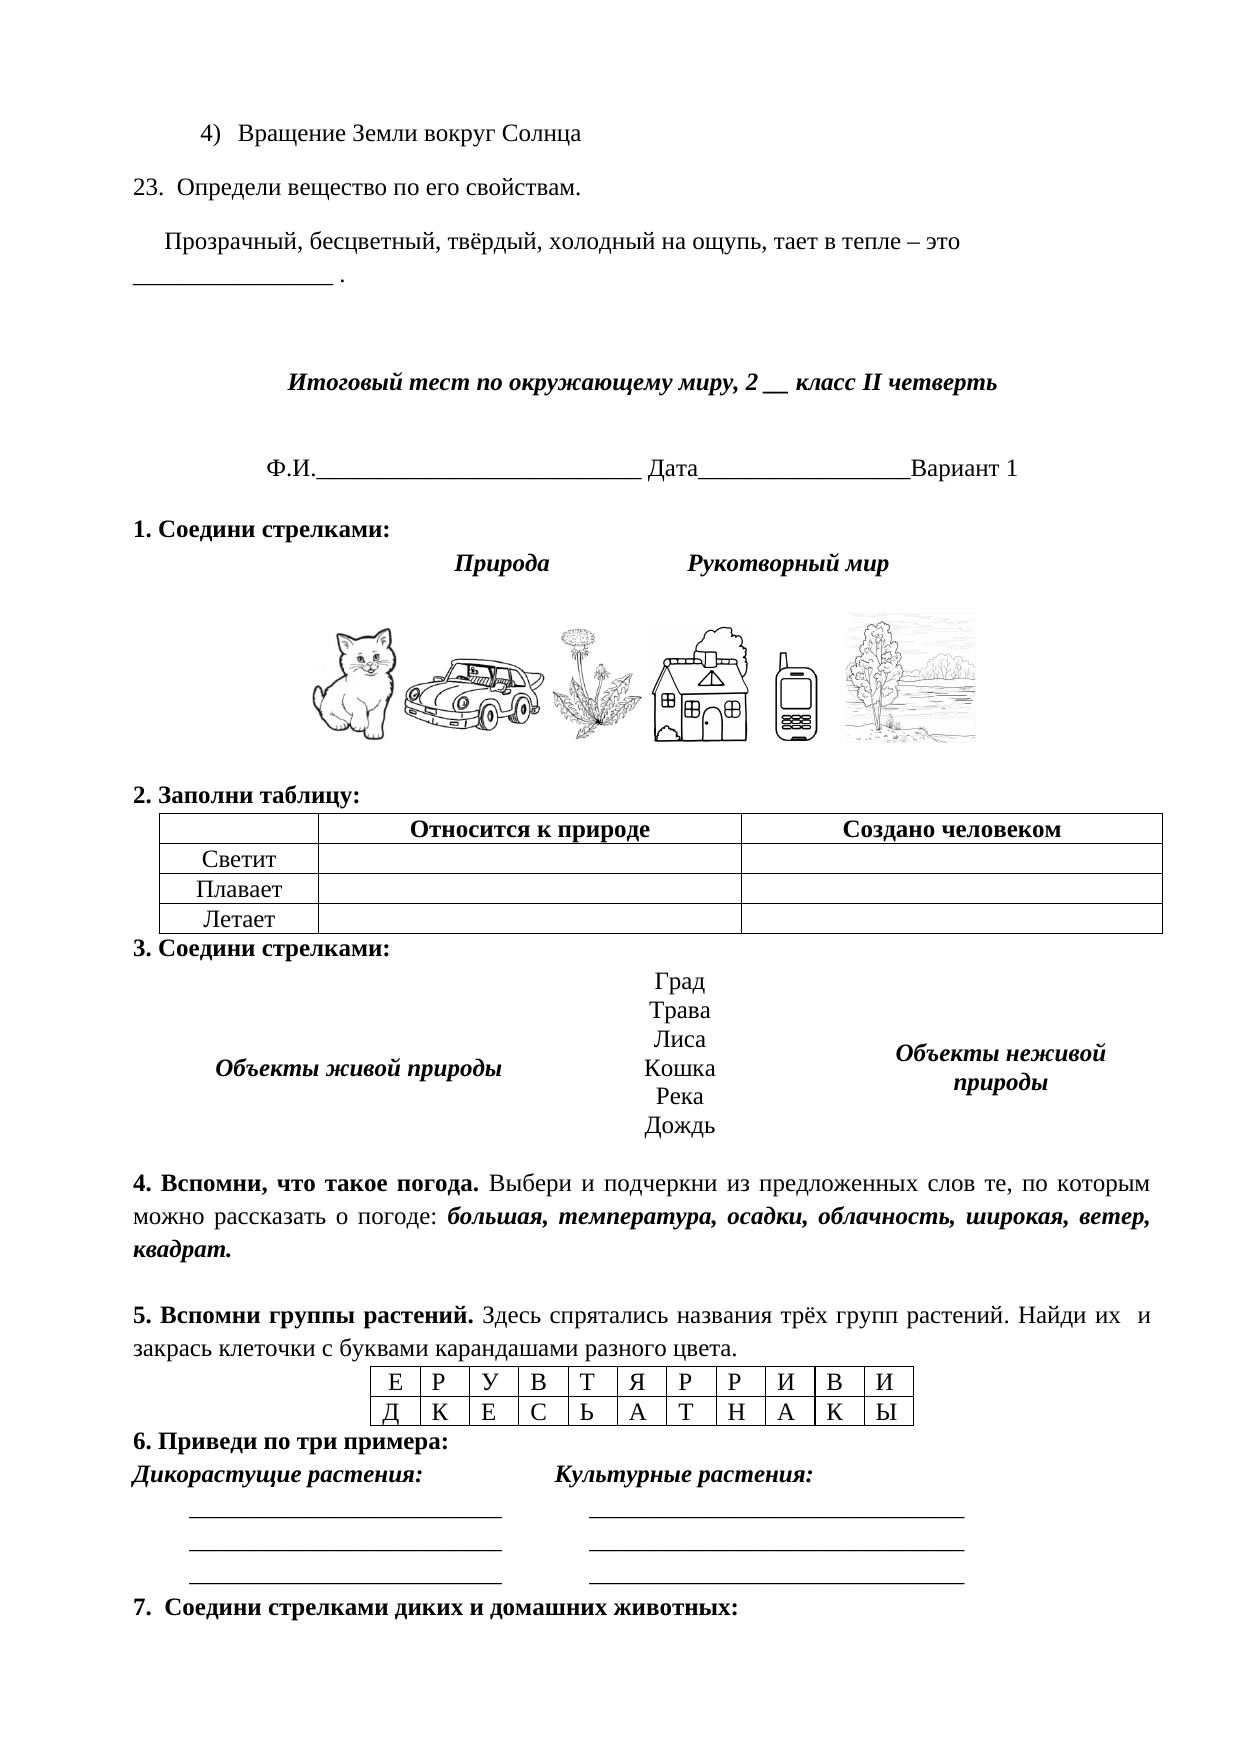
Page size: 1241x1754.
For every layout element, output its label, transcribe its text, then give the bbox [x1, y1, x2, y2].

text _________________________ ______________________________ [133, 1526, 1152, 1554]
text 6. Приведи по три примера: [133, 1426, 1152, 1455]
text Ф.И.__________________________ Дата_________________Вариант 1 [133, 453, 1152, 482]
table_header В [519, 1367, 568, 1396]
table_header Объекты неживой природы [839, 966, 1163, 1168]
text Дикорастущие растения: Культурные растения: [133, 1459, 1152, 1488]
table_cell К [816, 1397, 864, 1425]
table_cell А [766, 1397, 814, 1425]
table_cell [742, 874, 1162, 903]
table_header Т [569, 1367, 617, 1396]
table_header Объекты живой природы [197, 966, 521, 1168]
text _________________________ ______________________________ [133, 1492, 1152, 1521]
list Вращение Земли вокруг Солнца [200, 118, 1152, 147]
table_header Град Трава Лиса Кошка Река Дождь [521, 966, 839, 1168]
table_header И [865, 1367, 913, 1396]
table_header [160, 814, 318, 843]
text Итоговый тест по окружающему миру, 2 __ класс II четверть [133, 367, 1152, 395]
text 23. Определи вещество по его свойствам. [133, 172, 1152, 201]
table_header Р [717, 1367, 765, 1396]
table_cell Н [717, 1397, 765, 1425]
table_cell Ь [569, 1397, 617, 1425]
table_cell Т [667, 1397, 716, 1425]
table_header Создано человеком [742, 814, 1162, 843]
table_header Р [667, 1367, 716, 1396]
table_header Р [421, 1367, 469, 1396]
text 3. Соедини стрелками: [133, 933, 1152, 962]
table_header Относится к природе [319, 814, 741, 843]
text _________________________ ______________________________ [133, 1558, 1152, 1587]
table_cell [742, 904, 1162, 932]
table_cell [319, 844, 741, 873]
table_cell [319, 874, 741, 903]
table_cell Е [470, 1397, 518, 1425]
text 2. Заполни таблицу: [133, 780, 1152, 809]
text 5. Вспомни группы растений. Здесь спрятались названия трёх групп растений. Найди их и закрась клеточки с буквами карандашами разного цвета. [133, 1300, 1152, 1362]
table_cell А [618, 1397, 666, 1425]
table_cell Д [371, 1397, 420, 1425]
table_header В [816, 1367, 864, 1396]
text 7. Соедини стрелками диких и домашних животных: [133, 1592, 1152, 1620]
text Природа Рукотворный мир [192, 548, 1152, 576]
picture [308, 613, 976, 743]
table_cell [319, 904, 741, 932]
table_cell Летает [160, 904, 318, 932]
table_cell С [519, 1397, 568, 1425]
table_header У [470, 1367, 518, 1396]
table_header И [766, 1367, 814, 1396]
table_cell Ы [865, 1397, 913, 1425]
table_cell Плавает [160, 874, 318, 903]
table_cell [742, 844, 1162, 873]
text Прозрачный, бесцветный, твёрдый, холодный на ощупь, тает в тепле – это ________________ . [133, 226, 1152, 288]
table_cell Светит [160, 844, 318, 873]
text 1. Соедини стрелками: [133, 514, 1152, 543]
table_cell К [421, 1397, 469, 1425]
table_header Я [618, 1367, 666, 1396]
table_header Е [371, 1367, 420, 1396]
text 4. Вспомни, что такое погода. Выбери и подчеркни из предложенных слов те, по которым можно рассказать о погоде: большая, температура, осадки, облачность, широкая, ветер, квадрат. [133, 1168, 1152, 1262]
